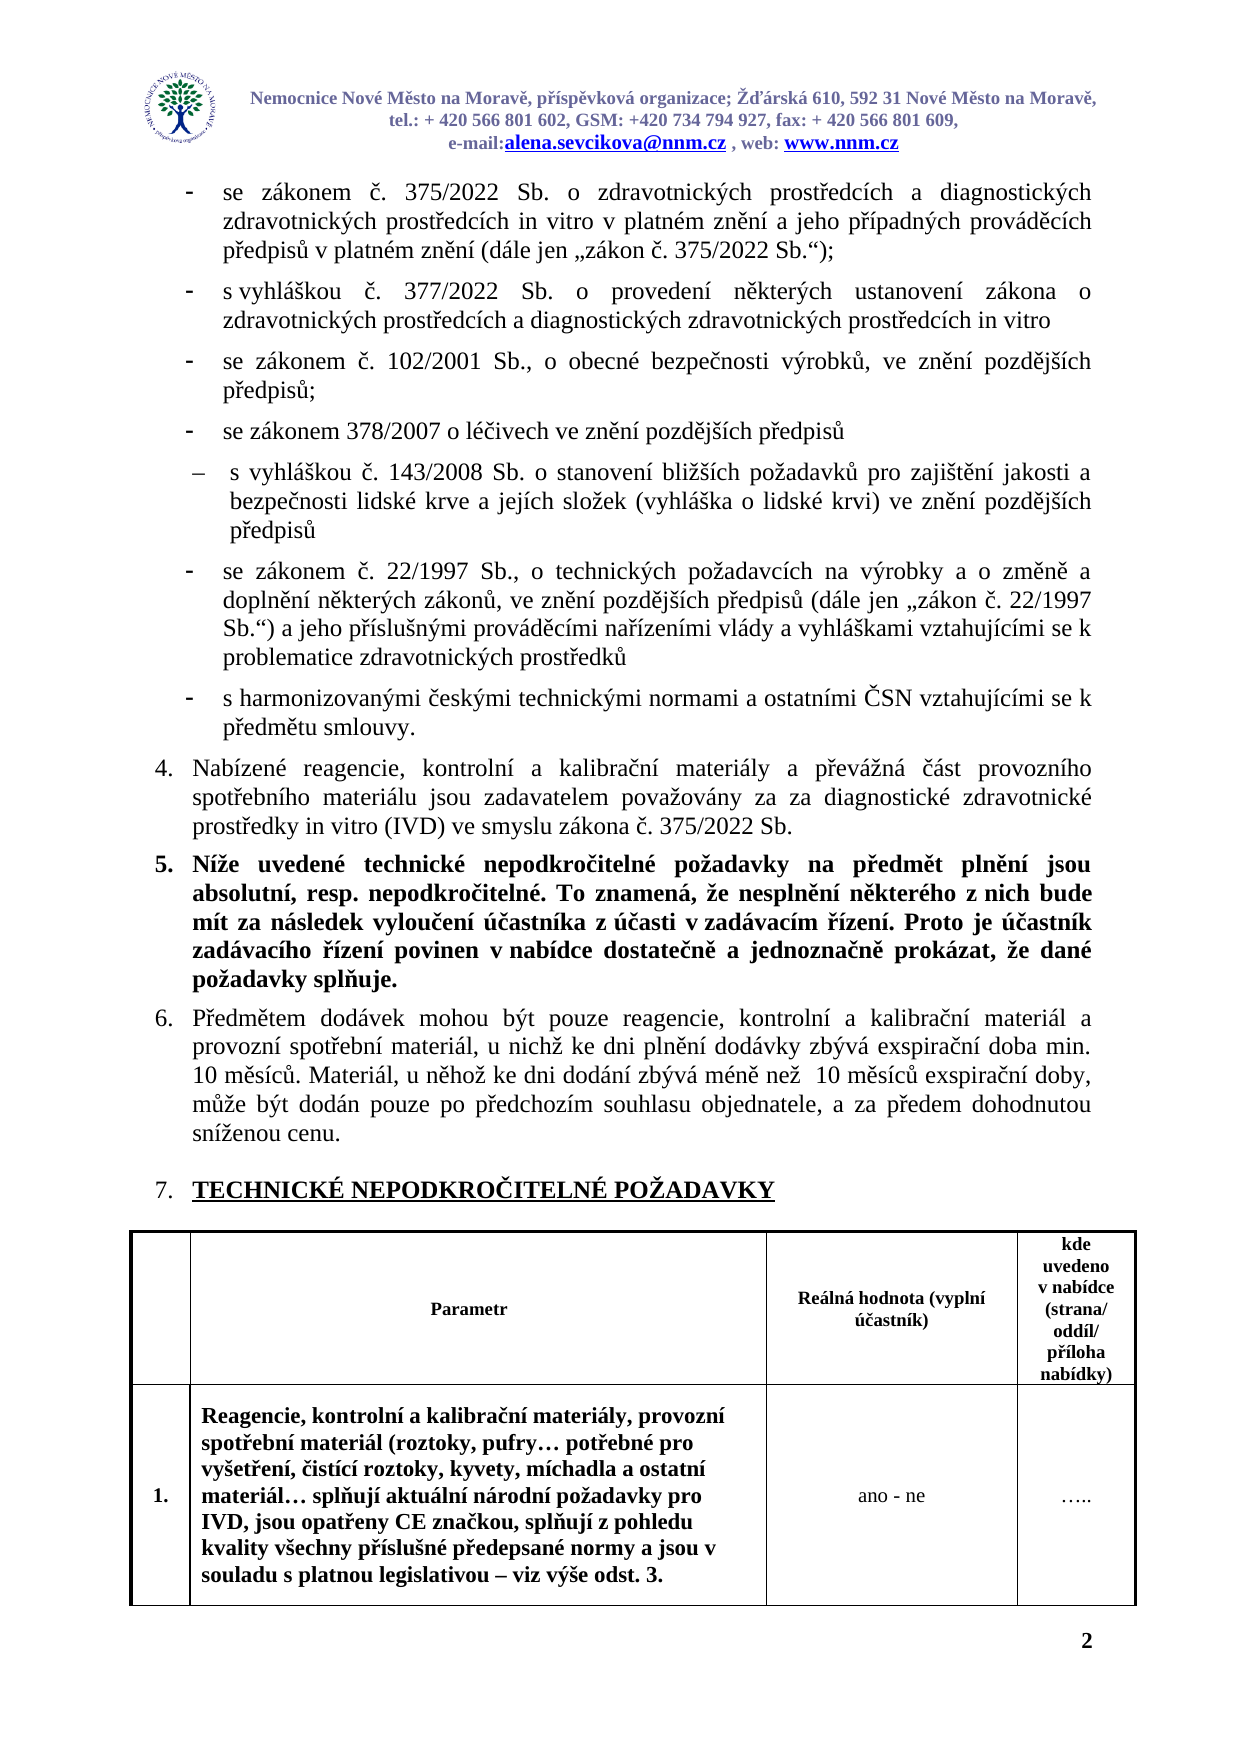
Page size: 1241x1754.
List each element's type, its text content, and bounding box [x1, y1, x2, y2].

list s harmonizovanými českými technickými normami a ostatními ČSN vztahujícími se k předmětu smlouvy. [185, 683, 1092, 741]
list Předmětem dodávek mohou být pouze reagencie, kontrolní a kalibrační materiál a provozní spotřební materiál, u nichž ke dni plnění dodávky zbývá exspirační doba min. 10 měsíců. Materiál, u něhož ke dni dodání zbývá méně než 10 měsíců exspirační doby, může být dodán pouze po předchozím souhlasu objednatele, a za předem dohodnutou sníženou cenu. [154, 1003, 1092, 1146]
list Technické NEPODKROČITELNÉ požadavky [154, 1175, 1092, 1204]
list se zákonem č. 375/2022 Sb. o zdravotnických prostředcích a diagnostických zdravotnických prostředcích in vitro v platném znění a jeho případných prováděcích předpisů v platném znění (dále jen „zákon č. 375/2022 Sb.“); [185, 177, 1092, 263]
list s vyhláškou č. 377/2022 Sb. o provedení některých ustanovení zákona o zdravotnických prostředcích a diagnostických zdravotnických prostředcích in vitro [185, 276, 1092, 333]
table_cell Reagencie, kontrolní a kalibrační materiály, provozní spotřební materiál (roztoky, pufry… potřebné pro vyšetření, čistící roztoky, kyvety, míchadla a ostatní materiál… splňují aktuální národní požadavky pro IVD, jsou opatřeny CE značkou, splňují z pohledu kvality všechny příslušné předepsané normy a jsou v souladu s platnou legislativou – viz výše odst. 3. [191, 1385, 766, 1604]
table_header [133, 1233, 190, 1384]
table_cell ….. [1018, 1385, 1134, 1604]
table_cell 1. [133, 1385, 189, 1604]
list Nabízené reagencie, kontrolní a kalibrační materiály a převážná část provozního spotřebního materiálu jsou zadavatelem považovány za za diagnostické zdravotnické prostředky in vitro (IVD) ve smyslu zákona č. 375/2022 Sb. [154, 753, 1092, 840]
list Níže uvedené technické nepodkročitelné požadavky na předmět plnění jsou absolutní, resp. nepodkročitelné. To znamená, že nesplnění některého z nich bude mít za následek vyloučení účastníka z účasti v zadávacím řízení. Proto je účastník zadávacího řízení povinen v nabídce dostatečně a jednoznačně prokázat, že dané požadavky splňuje. [154, 849, 1092, 993]
table_header kde uvedeno v nabídce (strana/oddíl/příloha nabídky) [1018, 1233, 1134, 1384]
table_header Parametr [191, 1233, 766, 1384]
list se zákonem č. 22/1997 Sb., o technických požadavcích na výrobky a o změně a doplnění některých zákonů, ve znění pozdějších předpisů (dále jen „zákon č. 22/1997 Sb.“) a jeho příslušnými prováděcími nařízeními vlády a vyhláškami vztahujícími se k problematice zdravotnických prostředků [185, 556, 1092, 671]
table_header Reálná hodnota (vyplní účastník) [767, 1233, 1017, 1384]
table_cell ano - ne [767, 1385, 1017, 1604]
list se zákonem 378/2007 o léčivech ve znění pozdějších předpisů [185, 416, 1092, 445]
list s vyhláškou č. 143/2008 Sb. o stanovení bližších požadavků pro zajištění jakosti a bezpečnosti lidské krve a jejích složek (vyhláška o lidské krvi) ve znění pozdějších předpisů [192, 457, 1092, 543]
list se zákonem č. 102/2001 Sb., o obecné bezpečnosti výrobků, ve znění pozdějších předpisů; [185, 346, 1092, 403]
